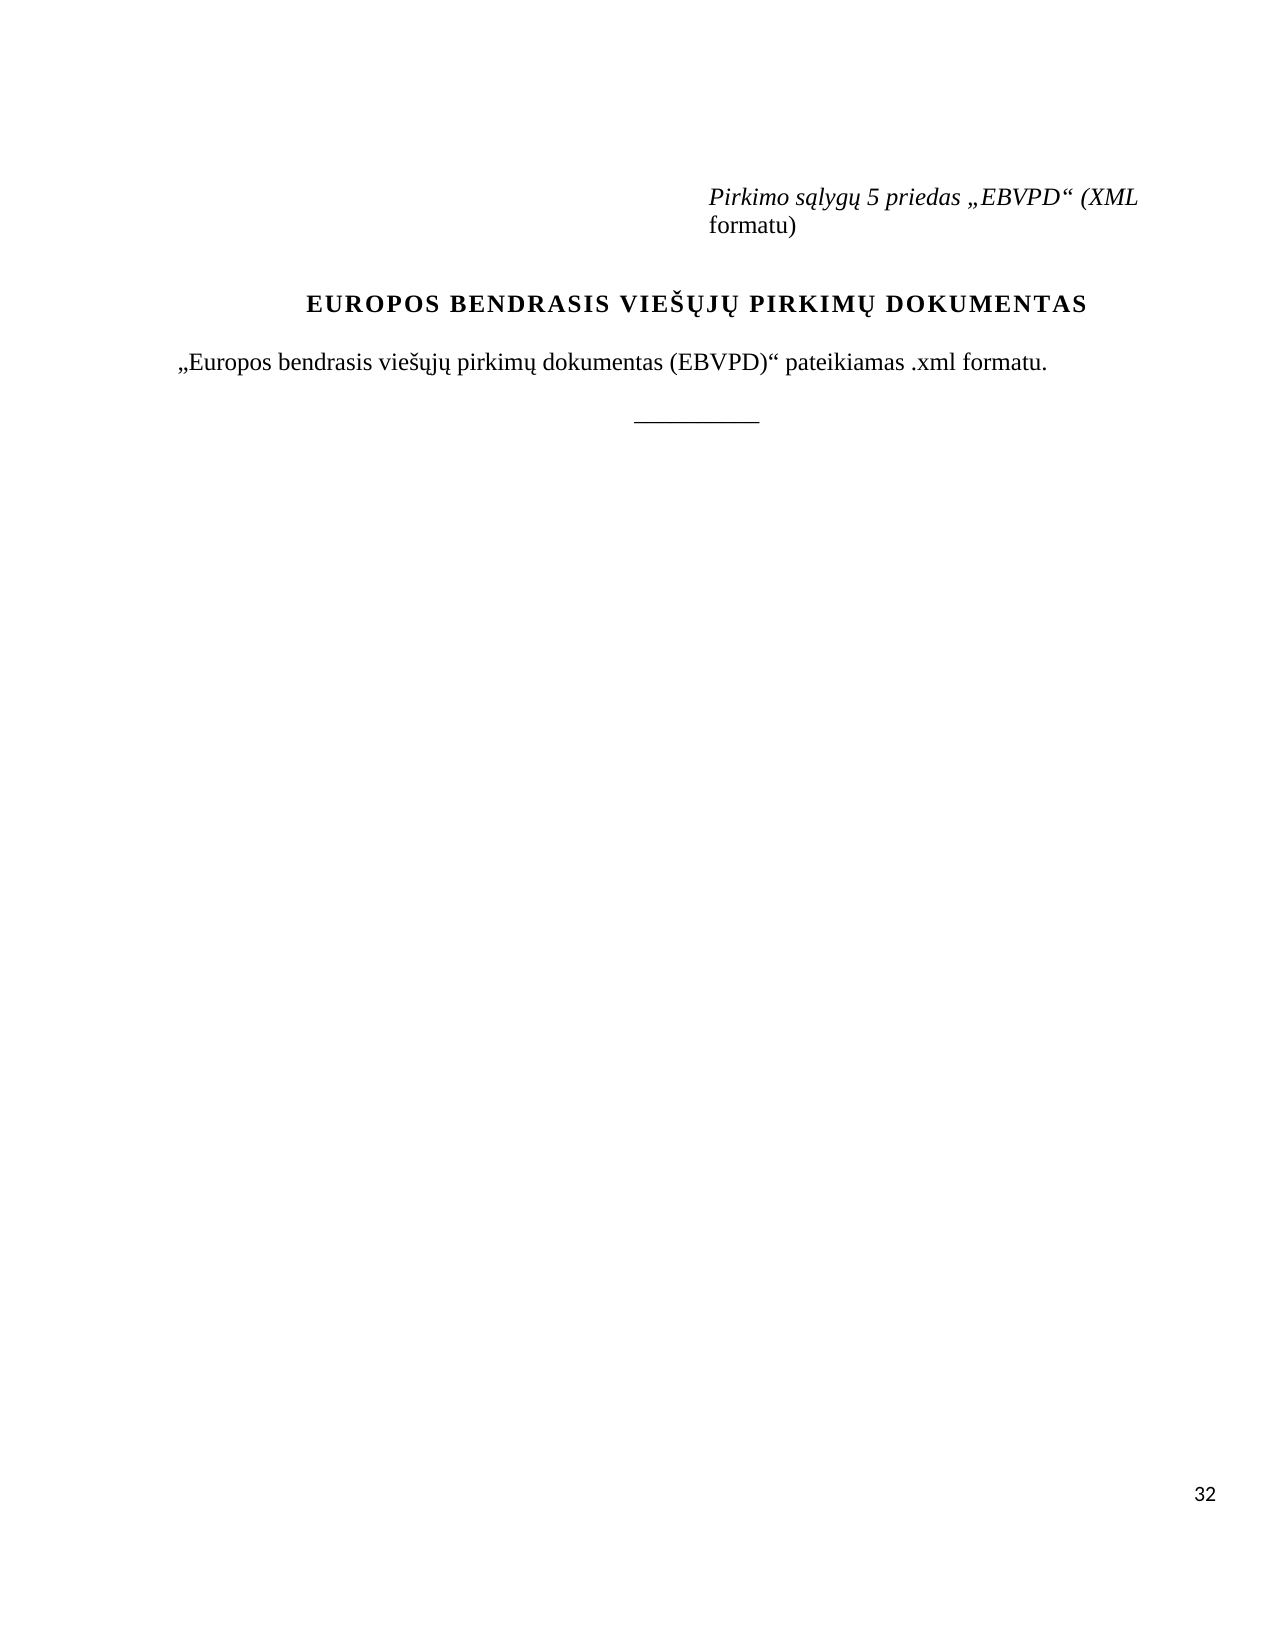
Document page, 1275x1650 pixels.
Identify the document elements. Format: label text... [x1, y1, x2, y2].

list EUROPOS BENDRASIS VIEŠŲJŲ PIRKIMŲ DOKUMENTAS [177, 289, 1216, 318]
text __________ [177, 397, 1216, 426]
text Pirkimo sąlygų 5 priedas „EBVPD“ (XML formatu) [709, 182, 1216, 239]
text „Europos bendrasis viešųjų pirkimų dokumentas (EBVPD)“ pateikiamas .xml formatu. [177, 347, 1216, 376]
